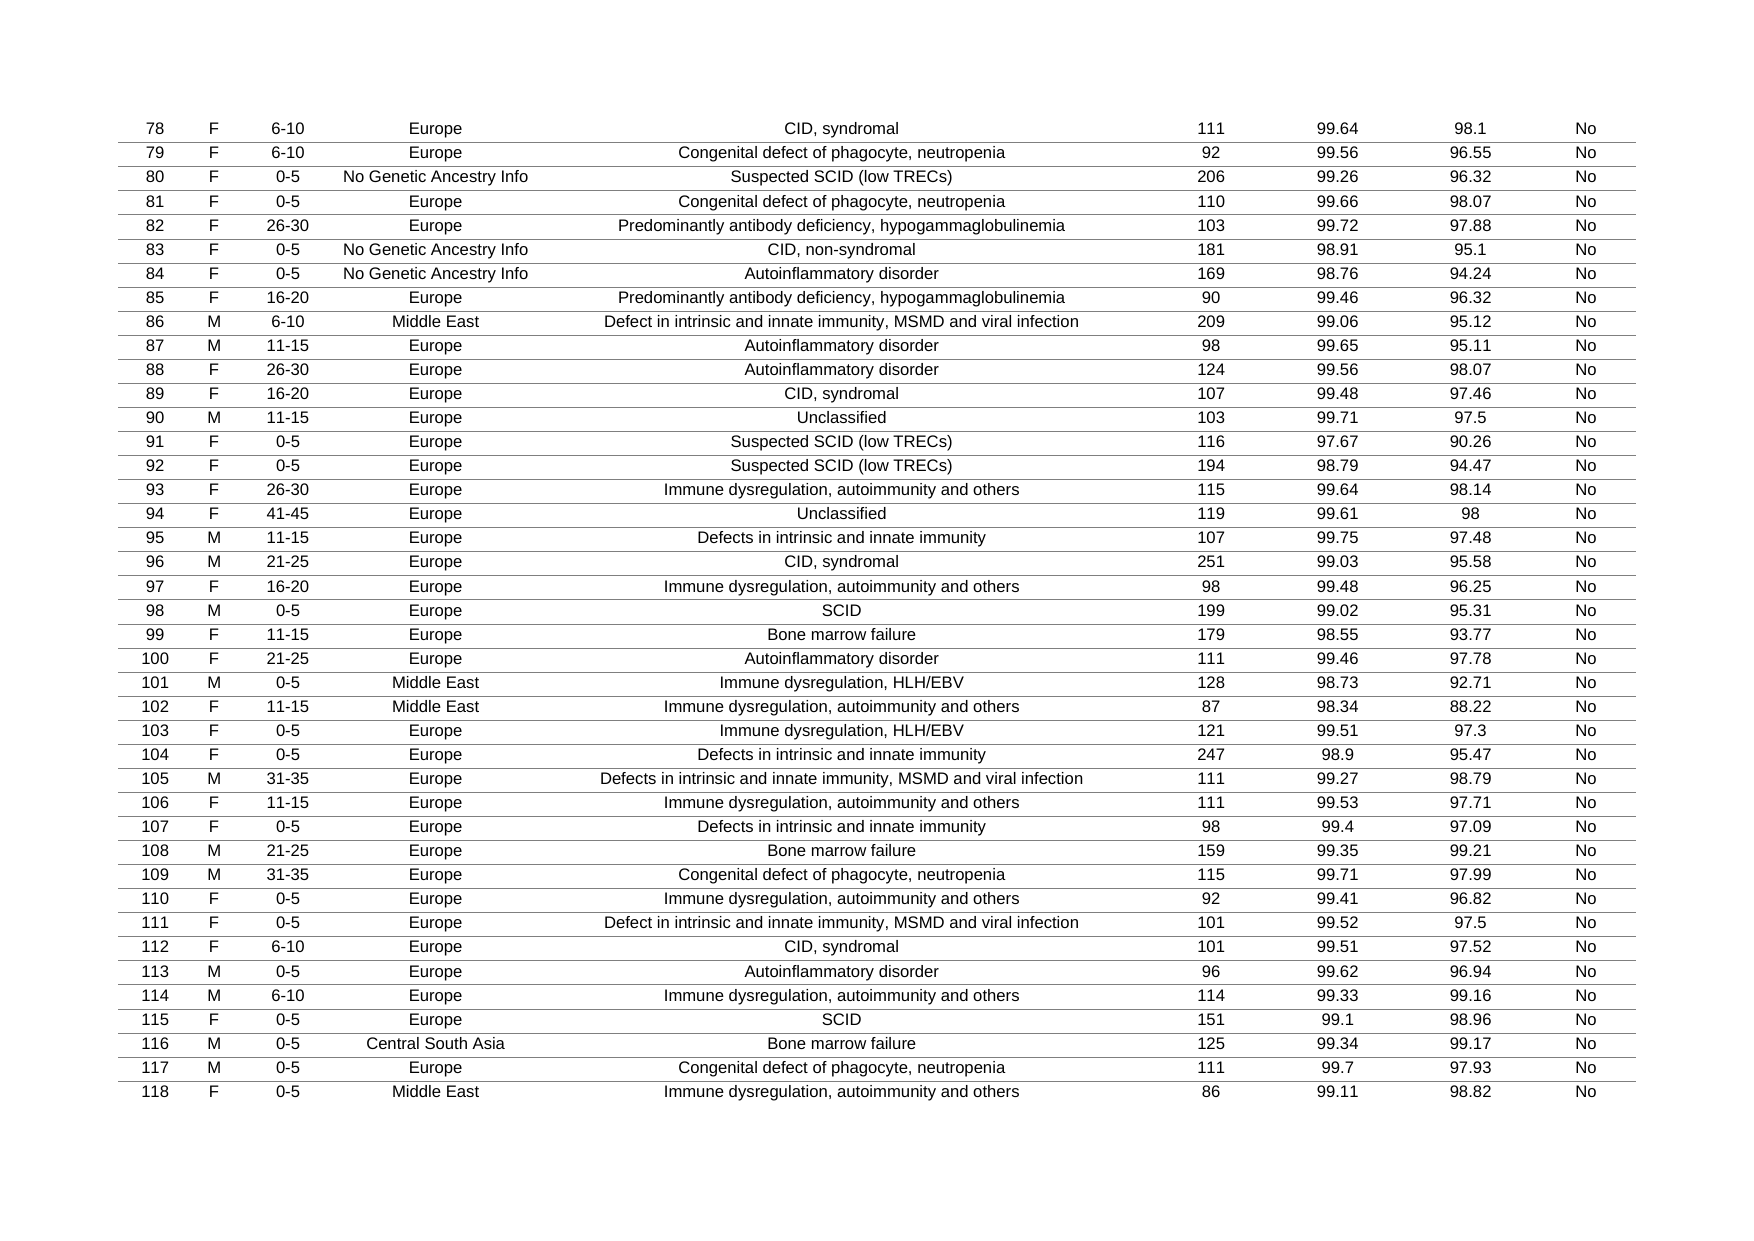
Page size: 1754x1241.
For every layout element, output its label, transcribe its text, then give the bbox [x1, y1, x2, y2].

table_cell Europe [340, 576, 531, 599]
table_cell No [1536, 841, 1636, 864]
table_cell 118 [118, 1082, 192, 1105]
table_cell 99.26 [1270, 167, 1405, 190]
table_cell Europe [340, 528, 531, 551]
table_cell 99.64 [1270, 118, 1405, 142]
table_cell Congenital defect of phagocyte, neutropenia [531, 1058, 1152, 1081]
table_cell Europe [340, 432, 531, 455]
table_cell 97 [118, 576, 192, 599]
table_cell 110 [118, 889, 192, 912]
table_cell M [192, 336, 236, 359]
table_cell Europe [340, 118, 531, 142]
table_cell 206 [1152, 167, 1270, 190]
table_cell 99.51 [1270, 937, 1405, 960]
table_cell F [192, 264, 236, 287]
table_cell 95.12 [1405, 312, 1536, 335]
table_cell 106 [118, 793, 192, 816]
table_cell 121 [1152, 721, 1270, 744]
table_cell Europe [340, 336, 531, 359]
table_cell Suspected SCID (low TRECs) [531, 456, 1152, 479]
table_cell 99.03 [1270, 552, 1405, 575]
table_cell CID, syndromal [531, 552, 1152, 575]
table_cell Europe [340, 552, 531, 575]
table_cell 0-5 [236, 889, 339, 912]
table_cell 124 [1152, 360, 1270, 383]
table_cell 97.67 [1270, 432, 1405, 455]
table_cell M [192, 673, 236, 696]
table_cell 99.56 [1270, 360, 1405, 383]
table_cell 97.99 [1405, 865, 1536, 888]
table_cell 90 [1152, 288, 1270, 311]
table_cell 114 [1152, 985, 1270, 1008]
table_cell 92 [1152, 889, 1270, 912]
table_cell 21-25 [236, 649, 339, 672]
table_cell No [1536, 625, 1636, 647]
table_cell CID, syndromal [531, 384, 1152, 407]
table_cell F [192, 480, 236, 503]
table_cell 100 [118, 649, 192, 672]
table_cell Europe [340, 625, 531, 647]
table_cell 0-5 [236, 913, 339, 936]
table_cell Defects in intrinsic and innate immunity [531, 528, 1152, 551]
table_cell No [1536, 167, 1636, 190]
table_cell Central South Asia [340, 1034, 531, 1057]
table_cell 87 [1152, 697, 1270, 720]
table_cell 6-10 [236, 985, 339, 1008]
table_cell 98.55 [1270, 625, 1405, 647]
table_cell No [1536, 215, 1636, 238]
table_cell 95.58 [1405, 552, 1536, 575]
table_cell 111 [118, 913, 192, 936]
table_cell 89 [118, 384, 192, 407]
table_cell Immune dysregulation, autoimmunity and others [531, 576, 1152, 599]
table_cell No [1536, 360, 1636, 383]
table_cell No [1536, 913, 1636, 936]
table_cell F [192, 937, 236, 960]
table_cell 99.52 [1270, 913, 1405, 936]
table_cell No [1536, 384, 1636, 407]
table_cell M [192, 408, 236, 431]
table_cell No [1536, 1010, 1636, 1032]
table_cell 95.31 [1405, 600, 1536, 623]
table_cell Europe [340, 937, 531, 960]
table_cell 90.26 [1405, 432, 1536, 455]
table_cell 94.24 [1405, 264, 1536, 287]
table_cell 107 [1152, 528, 1270, 551]
table_cell 103 [1152, 215, 1270, 238]
table_cell 99.64 [1270, 480, 1405, 503]
table_cell Europe [340, 841, 531, 864]
table_cell 97.78 [1405, 649, 1536, 672]
table_cell 169 [1152, 264, 1270, 287]
table_cell 96.25 [1405, 576, 1536, 599]
table_cell F [192, 913, 236, 936]
table_cell No [1536, 649, 1636, 672]
table_cell Middle East [340, 697, 531, 720]
table_cell SCID [531, 600, 1152, 623]
table_cell No Genetic Ancestry Info [340, 264, 531, 287]
table_cell 96.55 [1405, 143, 1536, 166]
table_cell CID, syndromal [531, 937, 1152, 960]
table_cell 96.82 [1405, 889, 1536, 912]
table_cell No [1536, 721, 1636, 744]
table_cell 97.46 [1405, 384, 1536, 407]
table_cell M [192, 312, 236, 335]
table_cell No [1536, 528, 1636, 551]
table_cell No [1536, 191, 1636, 214]
table_cell 0-5 [236, 191, 339, 214]
table_cell Europe [340, 360, 531, 383]
table_cell Autoinflammatory disorder [531, 360, 1152, 383]
table_cell M [192, 552, 236, 575]
table_cell 209 [1152, 312, 1270, 335]
table_cell No [1536, 889, 1636, 912]
table_cell 110 [1152, 191, 1270, 214]
table_cell Defect in intrinsic and innate immunity, MSMD and viral infection [531, 312, 1152, 335]
table_cell 99.56 [1270, 143, 1405, 166]
table_cell Europe [340, 865, 531, 888]
table_cell 98 [118, 600, 192, 623]
table_cell 99.35 [1270, 841, 1405, 864]
table_cell Immune dysregulation, autoimmunity and others [531, 793, 1152, 816]
table_cell 98.79 [1405, 769, 1536, 792]
table_cell 98.07 [1405, 191, 1536, 214]
table_cell 116 [118, 1034, 192, 1057]
table_cell Middle East [340, 1082, 531, 1105]
table_cell 97.5 [1405, 408, 1536, 431]
table_cell 0-5 [236, 1082, 339, 1105]
table_cell 92 [1152, 143, 1270, 166]
table_cell 96.32 [1405, 288, 1536, 311]
table_cell 247 [1152, 745, 1270, 768]
table_cell 11-15 [236, 625, 339, 647]
table_cell Europe [340, 745, 531, 768]
table_cell F [192, 576, 236, 599]
table_cell No [1536, 745, 1636, 768]
table_cell F [192, 456, 236, 479]
table_cell 102 [118, 697, 192, 720]
table_cell 0-5 [236, 1034, 339, 1057]
table_cell 101 [1152, 913, 1270, 936]
table_cell Europe [340, 504, 531, 527]
table_cell SCID [531, 1010, 1152, 1032]
table_cell Europe [340, 985, 531, 1008]
table_cell Defects in intrinsic and innate immunity, MSMD and viral infection [531, 769, 1152, 792]
table_cell 26-30 [236, 215, 339, 238]
table_cell 105 [118, 769, 192, 792]
table_cell 101 [118, 673, 192, 696]
table_cell F [192, 215, 236, 238]
table_cell 112 [118, 937, 192, 960]
table_cell 99.41 [1270, 889, 1405, 912]
table_cell Immune dysregulation, autoimmunity and others [531, 480, 1152, 503]
table_cell 11-15 [236, 793, 339, 816]
table_cell 99.46 [1270, 288, 1405, 311]
table_cell 0-5 [236, 1058, 339, 1081]
table_cell Europe [340, 817, 531, 840]
table_cell No [1536, 408, 1636, 431]
table_cell 125 [1152, 1034, 1270, 1057]
table_cell Immune dysregulation, autoimmunity and others [531, 985, 1152, 1008]
table_cell No [1536, 288, 1636, 311]
table_cell No [1536, 697, 1636, 720]
table_cell 151 [1152, 1010, 1270, 1032]
table_cell No [1536, 480, 1636, 503]
table_cell No Genetic Ancestry Info [340, 167, 531, 190]
table_cell 98.14 [1405, 480, 1536, 503]
table_cell F [192, 649, 236, 672]
table_cell No [1536, 673, 1636, 696]
table_cell F [192, 360, 236, 383]
table_cell 103 [118, 721, 192, 744]
table_cell 0-5 [236, 432, 339, 455]
table_cell 97.52 [1405, 937, 1536, 960]
table_cell 0-5 [236, 264, 339, 287]
table_cell No [1536, 432, 1636, 455]
table_cell Europe [340, 889, 531, 912]
table_cell 11-15 [236, 336, 339, 359]
table_cell 117 [118, 1058, 192, 1081]
table_cell No [1536, 504, 1636, 527]
table_cell 107 [1152, 384, 1270, 407]
table_cell F [192, 191, 236, 214]
table_cell 31-35 [236, 865, 339, 888]
table_cell 84 [118, 264, 192, 287]
table_cell 103 [1152, 408, 1270, 431]
table_cell 181 [1152, 240, 1270, 262]
table_cell 11-15 [236, 697, 339, 720]
table_cell Suspected SCID (low TRECs) [531, 167, 1152, 190]
table_cell 97.88 [1405, 215, 1536, 238]
table_cell 99.46 [1270, 649, 1405, 672]
table_cell F [192, 697, 236, 720]
table_cell No [1536, 600, 1636, 623]
table_cell 115 [118, 1010, 192, 1032]
table_cell 88 [118, 360, 192, 383]
table_cell M [192, 1034, 236, 1057]
table_cell 98.34 [1270, 697, 1405, 720]
table_cell F [192, 817, 236, 840]
table_cell M [192, 769, 236, 792]
table_cell F [192, 1010, 236, 1032]
table_cell Immune dysregulation, autoimmunity and others [531, 1082, 1152, 1105]
table_cell 99.16 [1405, 985, 1536, 1008]
table_cell No [1536, 312, 1636, 335]
table_cell 16-20 [236, 288, 339, 311]
table_cell 90 [118, 408, 192, 431]
table_cell F [192, 432, 236, 455]
table_cell Europe [340, 384, 531, 407]
table_cell Suspected SCID (low TRECs) [531, 432, 1152, 455]
table_cell Unclassified [531, 408, 1152, 431]
table_cell 0-5 [236, 1010, 339, 1032]
table_cell 96.32 [1405, 167, 1536, 190]
table_cell Congenital defect of phagocyte, neutropenia [531, 191, 1152, 214]
table_cell 6-10 [236, 118, 339, 142]
table_cell No [1536, 961, 1636, 984]
table_cell 21-25 [236, 841, 339, 864]
table_cell 97.3 [1405, 721, 1536, 744]
table_cell F [192, 793, 236, 816]
table_cell 111 [1152, 649, 1270, 672]
table_cell Europe [340, 1058, 531, 1081]
table_cell Europe [340, 456, 531, 479]
table_cell 99.66 [1270, 191, 1405, 214]
table_cell 99.61 [1270, 504, 1405, 527]
table_cell Europe [340, 769, 531, 792]
table_cell CID, non-syndromal [531, 240, 1152, 262]
table_cell 111 [1152, 1058, 1270, 1081]
table_cell 0-5 [236, 745, 339, 768]
table_cell 6-10 [236, 143, 339, 166]
table_cell 0-5 [236, 721, 339, 744]
table_cell F [192, 504, 236, 527]
table_cell Unclassified [531, 504, 1152, 527]
table_cell 99.48 [1270, 576, 1405, 599]
table_cell No [1536, 817, 1636, 840]
table_cell 97.71 [1405, 793, 1536, 816]
table_cell Immune dysregulation, HLH/EBV [531, 721, 1152, 744]
table_cell 6-10 [236, 312, 339, 335]
table_cell M [192, 865, 236, 888]
table_cell 92.71 [1405, 673, 1536, 696]
table_cell 94.47 [1405, 456, 1536, 479]
table_cell 99.27 [1270, 769, 1405, 792]
table_cell 0-5 [236, 600, 339, 623]
table_cell 87 [118, 336, 192, 359]
table_cell 101 [1152, 937, 1270, 960]
table_cell 95 [118, 528, 192, 551]
table_cell 98 [1152, 576, 1270, 599]
table_cell Europe [340, 191, 531, 214]
table_cell F [192, 167, 236, 190]
table_cell 95.1 [1405, 240, 1536, 262]
table_cell F [192, 889, 236, 912]
table_cell 99.48 [1270, 384, 1405, 407]
table_cell No [1536, 937, 1636, 960]
table_cell 97.09 [1405, 817, 1536, 840]
table_cell 92 [118, 456, 192, 479]
table_cell 79 [118, 143, 192, 166]
table_cell Defects in intrinsic and innate immunity [531, 745, 1152, 768]
table_cell 16-20 [236, 384, 339, 407]
table_cell No [1536, 793, 1636, 816]
table_cell 96 [1152, 961, 1270, 984]
table_cell 98 [1405, 504, 1536, 527]
table_cell 26-30 [236, 360, 339, 383]
table_cell 98.91 [1270, 240, 1405, 262]
table_cell 93 [118, 480, 192, 503]
table_cell 99.4 [1270, 817, 1405, 840]
table_cell 96 [118, 552, 192, 575]
table_cell 159 [1152, 841, 1270, 864]
table_cell No Genetic Ancestry Info [340, 240, 531, 262]
table_cell 99.21 [1405, 841, 1536, 864]
table_cell No [1536, 456, 1636, 479]
table_cell 115 [1152, 865, 1270, 888]
table_cell 16-20 [236, 576, 339, 599]
table_cell 99.17 [1405, 1034, 1536, 1057]
table_cell Defects in intrinsic and innate immunity [531, 817, 1152, 840]
table_cell 97.5 [1405, 913, 1536, 936]
table_cell Autoinflammatory disorder [531, 336, 1152, 359]
table_cell 116 [1152, 432, 1270, 455]
table_cell 86 [118, 312, 192, 335]
table_cell M [192, 600, 236, 623]
table_cell No [1536, 1082, 1636, 1105]
table_cell 78 [118, 118, 192, 142]
table_cell No [1536, 1034, 1636, 1057]
table_cell Predominantly antibody deficiency, hypogammaglobulinemia [531, 288, 1152, 311]
table_cell 0-5 [236, 673, 339, 696]
table_cell 86 [1152, 1082, 1270, 1105]
table_cell 99.34 [1270, 1034, 1405, 1057]
table_cell 107 [118, 817, 192, 840]
table_cell M [192, 528, 236, 551]
table_cell Europe [340, 913, 531, 936]
table_cell F [192, 240, 236, 262]
table_cell 95.11 [1405, 336, 1536, 359]
table_cell F [192, 143, 236, 166]
table_cell 94 [118, 504, 192, 527]
table_cell Middle East [340, 312, 531, 335]
table_cell Bone marrow failure [531, 625, 1152, 647]
table_cell No [1536, 143, 1636, 166]
table_cell 104 [118, 745, 192, 768]
table_cell 99.53 [1270, 793, 1405, 816]
table_cell 99.62 [1270, 961, 1405, 984]
table_cell F [192, 118, 236, 142]
table_cell 99.71 [1270, 408, 1405, 431]
table_cell F [192, 384, 236, 407]
table_cell 98 [1152, 817, 1270, 840]
table_cell No [1536, 336, 1636, 359]
table_cell Defect in intrinsic and innate immunity, MSMD and viral infection [531, 913, 1152, 936]
table_cell M [192, 1058, 236, 1081]
table_cell 111 [1152, 118, 1270, 142]
table_cell Congenital defect of phagocyte, neutropenia [531, 865, 1152, 888]
table_cell 113 [118, 961, 192, 984]
table_cell Bone marrow failure [531, 1034, 1152, 1057]
table_cell Europe [340, 1010, 531, 1032]
table_cell Europe [340, 408, 531, 431]
table_cell 98 [1152, 336, 1270, 359]
table_cell 99.06 [1270, 312, 1405, 335]
table_cell Immune dysregulation, autoimmunity and others [531, 889, 1152, 912]
table_cell 99.72 [1270, 215, 1405, 238]
table_cell 114 [118, 985, 192, 1008]
table_cell Europe [340, 215, 531, 238]
table_cell 11-15 [236, 528, 339, 551]
table_cell 31-35 [236, 769, 339, 792]
table_cell 199 [1152, 600, 1270, 623]
table_cell 6-10 [236, 937, 339, 960]
table_cell Immune dysregulation, HLH/EBV [531, 673, 1152, 696]
table_cell Europe [340, 288, 531, 311]
table_cell 98.96 [1405, 1010, 1536, 1032]
table_cell 0-5 [236, 167, 339, 190]
table_cell 115 [1152, 480, 1270, 503]
table_cell M [192, 985, 236, 1008]
table_cell No [1536, 1058, 1636, 1081]
table_cell Bone marrow failure [531, 841, 1152, 864]
table_cell Congenital defect of phagocyte, neutropenia [531, 143, 1152, 166]
table_cell F [192, 721, 236, 744]
table_cell 96.94 [1405, 961, 1536, 984]
table_cell Europe [340, 480, 531, 503]
table_cell 99 [118, 625, 192, 647]
table_cell Immune dysregulation, autoimmunity and others [531, 697, 1152, 720]
table_cell 21-25 [236, 552, 339, 575]
table_cell 98.79 [1270, 456, 1405, 479]
table_cell Europe [340, 961, 531, 984]
table_cell 98.1 [1405, 118, 1536, 142]
table_cell 98.07 [1405, 360, 1536, 383]
table_cell 97.48 [1405, 528, 1536, 551]
table_cell 179 [1152, 625, 1270, 647]
table_cell No [1536, 264, 1636, 287]
table_cell 99.33 [1270, 985, 1405, 1008]
table_cell 128 [1152, 673, 1270, 696]
table_cell 108 [118, 841, 192, 864]
table_cell 80 [118, 167, 192, 190]
table_cell 97.93 [1405, 1058, 1536, 1081]
table_cell 98.73 [1270, 673, 1405, 696]
table_cell Europe [340, 721, 531, 744]
table_cell 98.82 [1405, 1082, 1536, 1105]
table_cell No [1536, 118, 1636, 142]
table_cell 11-15 [236, 408, 339, 431]
table_cell 111 [1152, 769, 1270, 792]
table_cell 99.75 [1270, 528, 1405, 551]
table_cell 93.77 [1405, 625, 1536, 647]
table_cell Autoinflammatory disorder [531, 961, 1152, 984]
table_cell 99.71 [1270, 865, 1405, 888]
table_cell 83 [118, 240, 192, 262]
table_cell 99.11 [1270, 1082, 1405, 1105]
table_cell Autoinflammatory disorder [531, 649, 1152, 672]
table_cell Predominantly antibody deficiency, hypogammaglobulinemia [531, 215, 1152, 238]
table_cell 95.47 [1405, 745, 1536, 768]
table_cell 26-30 [236, 480, 339, 503]
table_cell Autoinflammatory disorder [531, 264, 1152, 287]
table_cell 99.7 [1270, 1058, 1405, 1081]
table_cell 0-5 [236, 961, 339, 984]
table_cell Europe [340, 793, 531, 816]
table_cell No [1536, 576, 1636, 599]
table_cell No [1536, 865, 1636, 888]
table_cell 41-45 [236, 504, 339, 527]
table_cell 99.02 [1270, 600, 1405, 623]
table_cell Europe [340, 649, 531, 672]
table_cell 194 [1152, 456, 1270, 479]
table_cell 251 [1152, 552, 1270, 575]
table_cell No [1536, 552, 1636, 575]
table_cell Middle East [340, 673, 531, 696]
table_cell F [192, 625, 236, 647]
table_cell F [192, 745, 236, 768]
table_cell 88.22 [1405, 697, 1536, 720]
table_cell 119 [1152, 504, 1270, 527]
table_cell 85 [118, 288, 192, 311]
table_cell F [192, 1082, 236, 1105]
table_cell 98.9 [1270, 745, 1405, 768]
table_cell Europe [340, 600, 531, 623]
table_cell 99.1 [1270, 1010, 1405, 1032]
table_cell No [1536, 769, 1636, 792]
table_cell 0-5 [236, 817, 339, 840]
table_cell M [192, 841, 236, 864]
table_cell 99.65 [1270, 336, 1405, 359]
table_cell No [1536, 240, 1636, 262]
table_cell M [192, 961, 236, 984]
table_cell Europe [340, 143, 531, 166]
table_cell 109 [118, 865, 192, 888]
table_cell 81 [118, 191, 192, 214]
table_cell 111 [1152, 793, 1270, 816]
table_cell No [1536, 985, 1636, 1008]
table_cell 0-5 [236, 240, 339, 262]
table_cell CID, syndromal [531, 118, 1152, 142]
table_cell 98.76 [1270, 264, 1405, 287]
table_cell F [192, 288, 236, 311]
table_cell 91 [118, 432, 192, 455]
table_cell 82 [118, 215, 192, 238]
table_cell 0-5 [236, 456, 339, 479]
table_cell 99.51 [1270, 721, 1405, 744]
